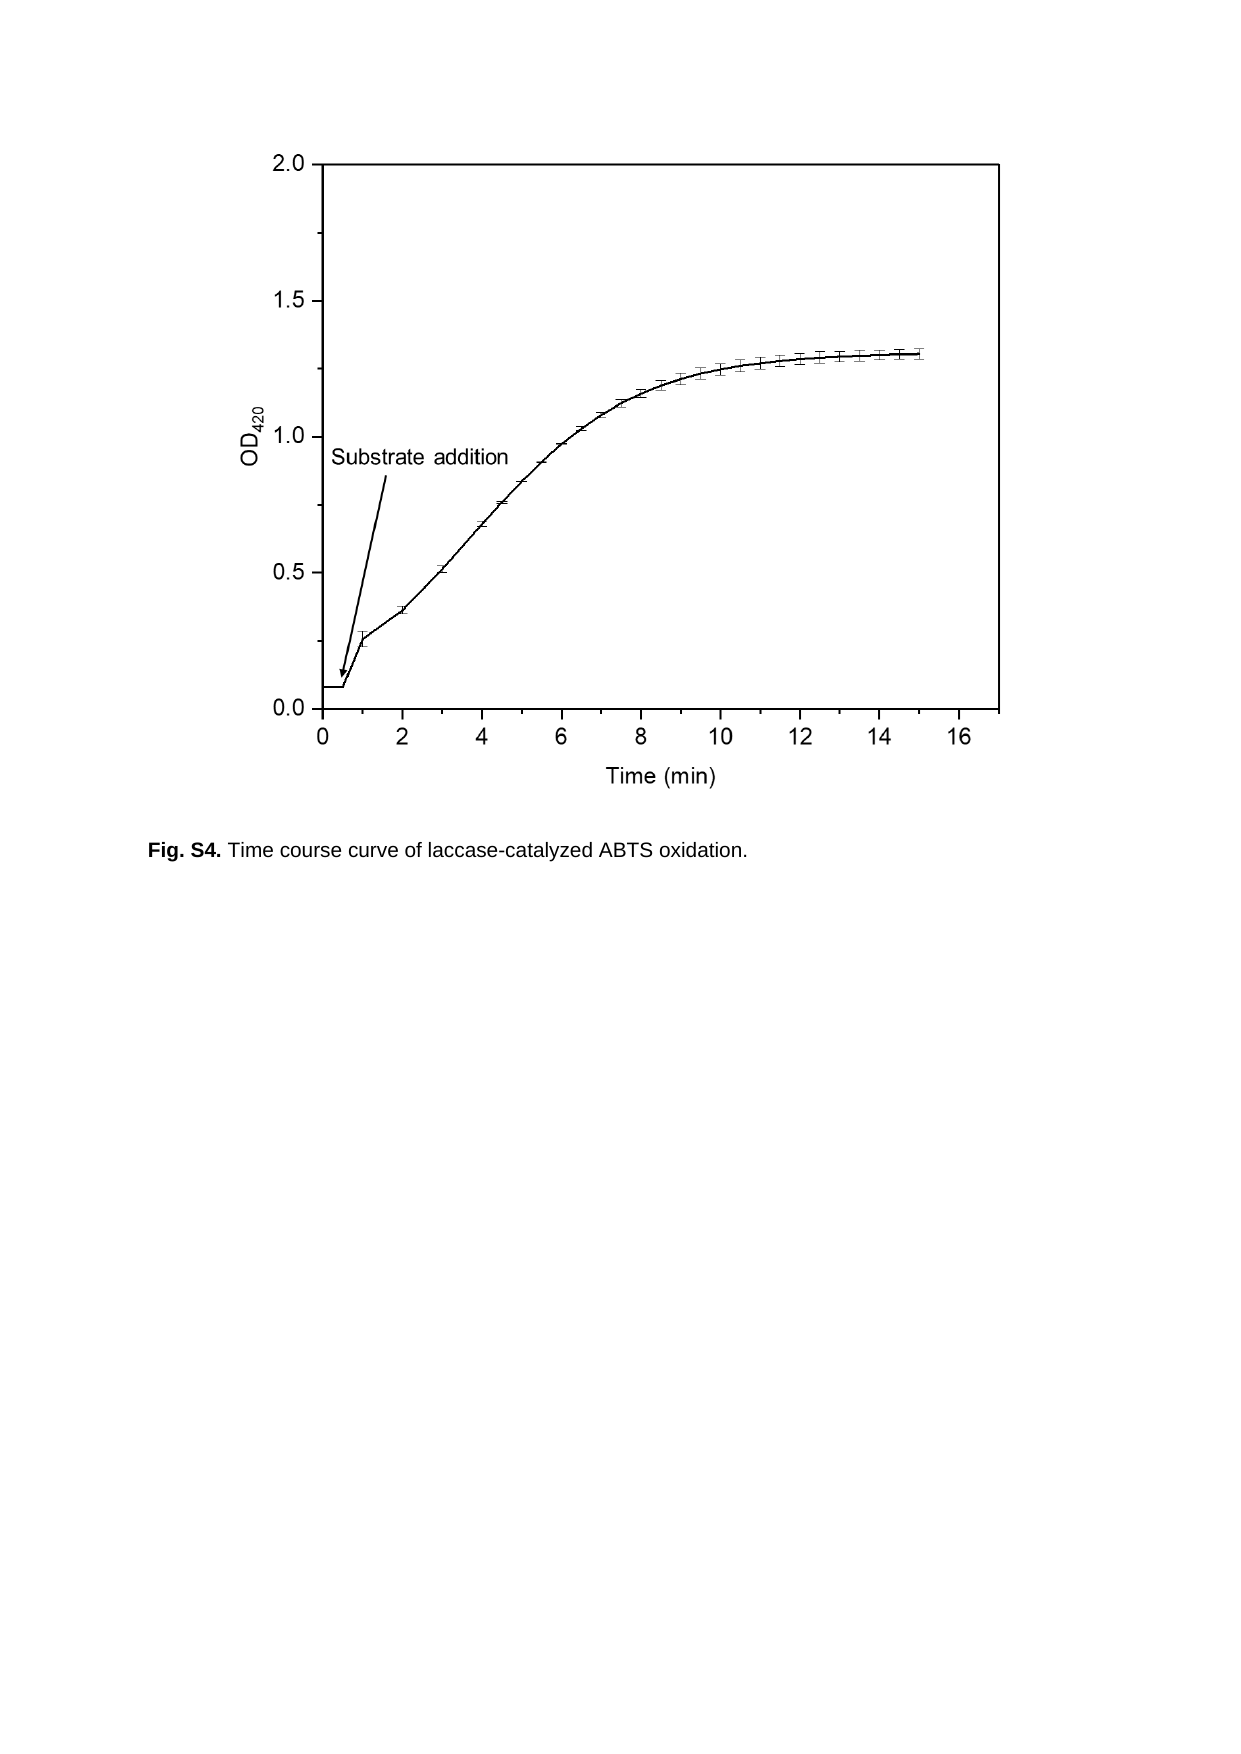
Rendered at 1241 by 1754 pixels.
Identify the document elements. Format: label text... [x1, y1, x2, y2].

text Fig. S4. Time course curve of laccase-catalyzed ABTS oxidation. [148, 838, 1093, 862]
picture [228, 147, 1012, 794]
